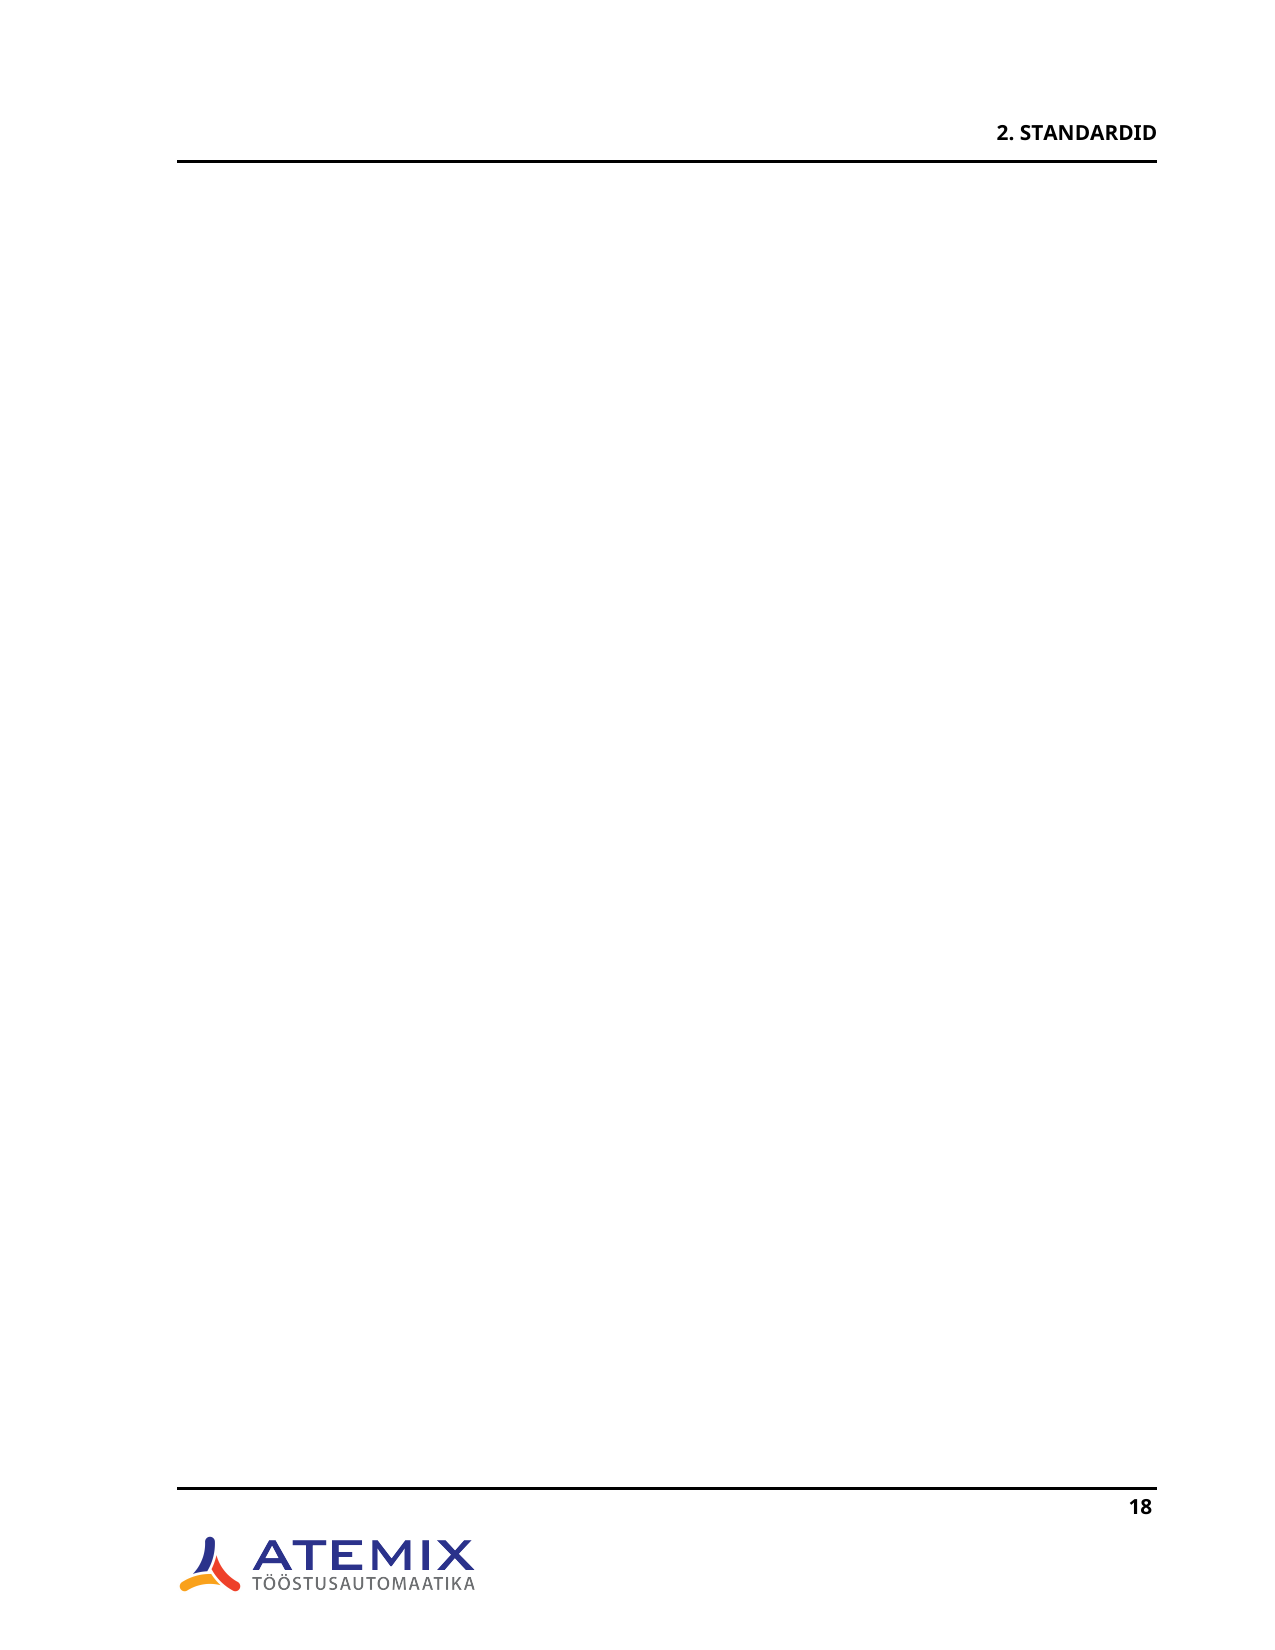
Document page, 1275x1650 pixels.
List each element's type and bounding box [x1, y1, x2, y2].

picture [177, 1534, 475, 1594]
